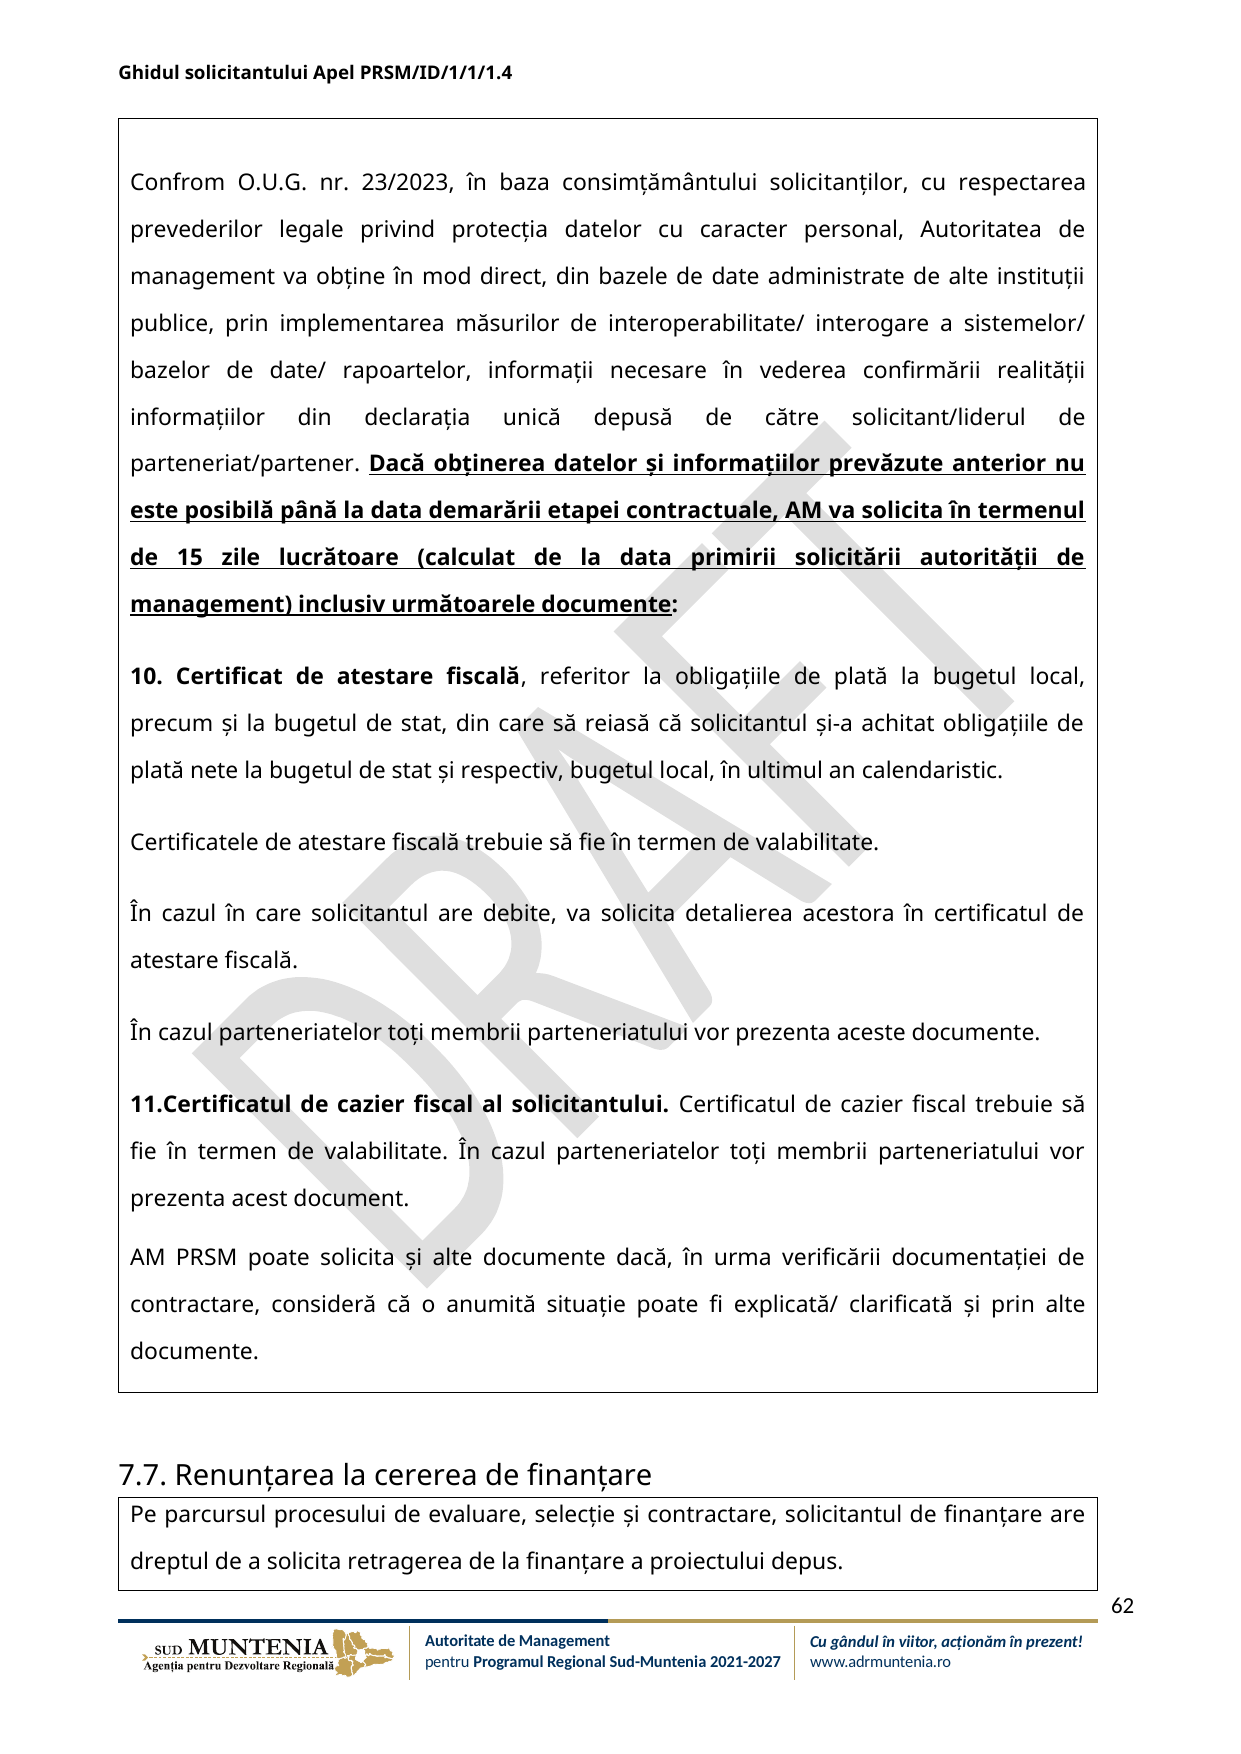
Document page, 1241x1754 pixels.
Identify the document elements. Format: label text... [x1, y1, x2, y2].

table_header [119, 1498, 1097, 1589]
subtitle 7.7. Renunțarea la cererea de finanțare [118, 1454, 1134, 1494]
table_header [119, 119, 1097, 1392]
